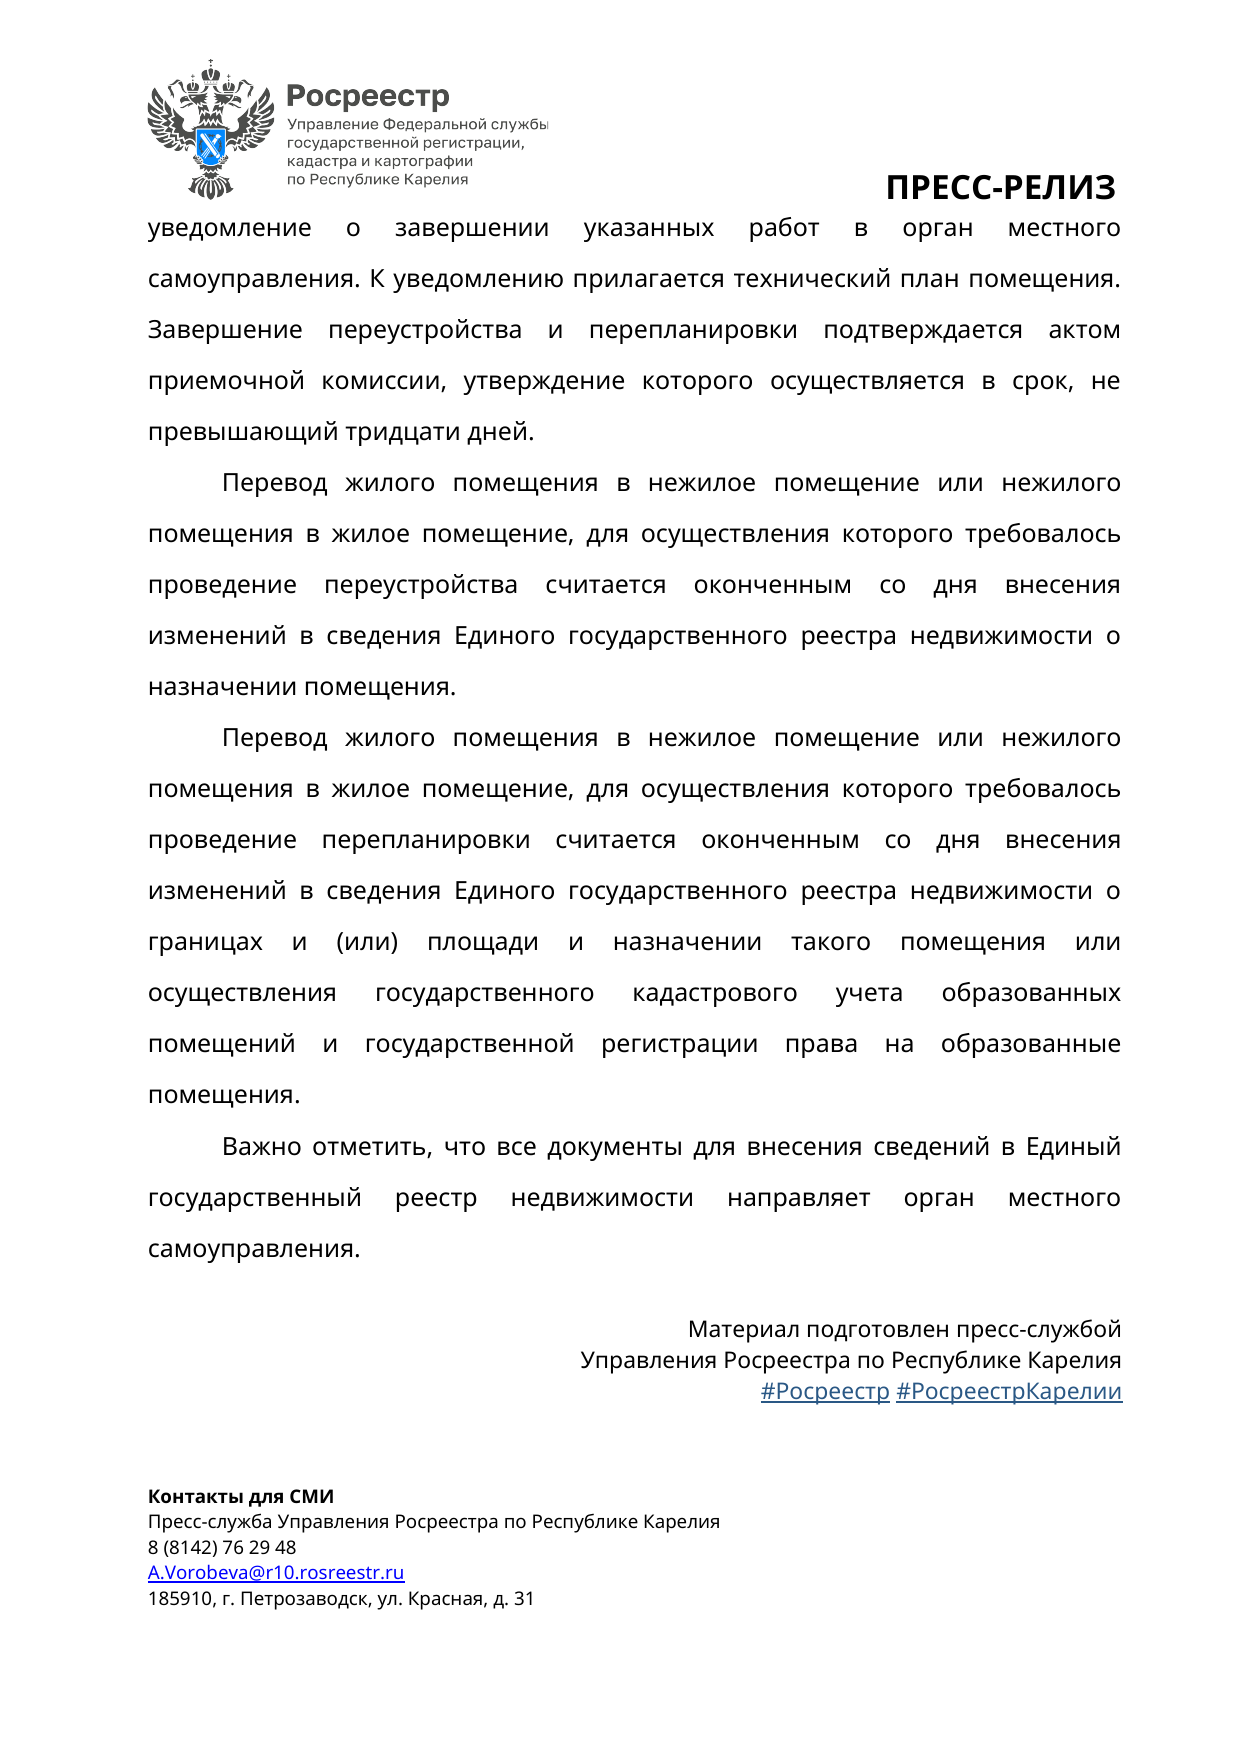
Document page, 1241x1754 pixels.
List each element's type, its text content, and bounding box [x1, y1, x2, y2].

text Пресс-служба Управления Росреестра по Республике Карелия [148, 1508, 1122, 1534]
picture [147, 59, 549, 200]
text Перевод жилого помещения в нежилое помещение или нежилого помещения в жилое помещение, для осуществления которого требовалось проведение переустройства считается оконченным со дня внесения изменений в сведения Единого государственного реестра недвижимости о назначении помещения. [148, 465, 1122, 703]
text 185910, г. Петрозаводск, ул. Красная, д. 31 [148, 1585, 1122, 1611]
text Контакты для СМИ [148, 1483, 1122, 1508]
text 8 (8142) 76 29 48 [148, 1534, 1122, 1559]
text Материал подготовлен пресс-службой [148, 1313, 1122, 1344]
text A.Vorobeva@r10.rosreestr.ru [148, 1559, 1122, 1585]
text Перевод жилого помещения в нежилое помещение или нежилого помещения в жилое помещение, для осуществления которого требовалось проведение перепланировки считается оконченным со дня внесения изменений в сведения Единого государственного реестра недвижимости о границах и (или) площади и назначении такого помещения или осуществления государственного кадастрового учета образованных помещений и государственной регистрации права на образованные помещения. [148, 720, 1122, 1111]
text Важно отметить, что все документы для внесения сведений в Единый государственный реестр недвижимости направляет орган местного самоуправления. [148, 1128, 1122, 1264]
text Управления Росреестра по Республике Карелия [148, 1344, 1122, 1375]
text #Росреестр #РосреестрКарелии [148, 1375, 1122, 1406]
